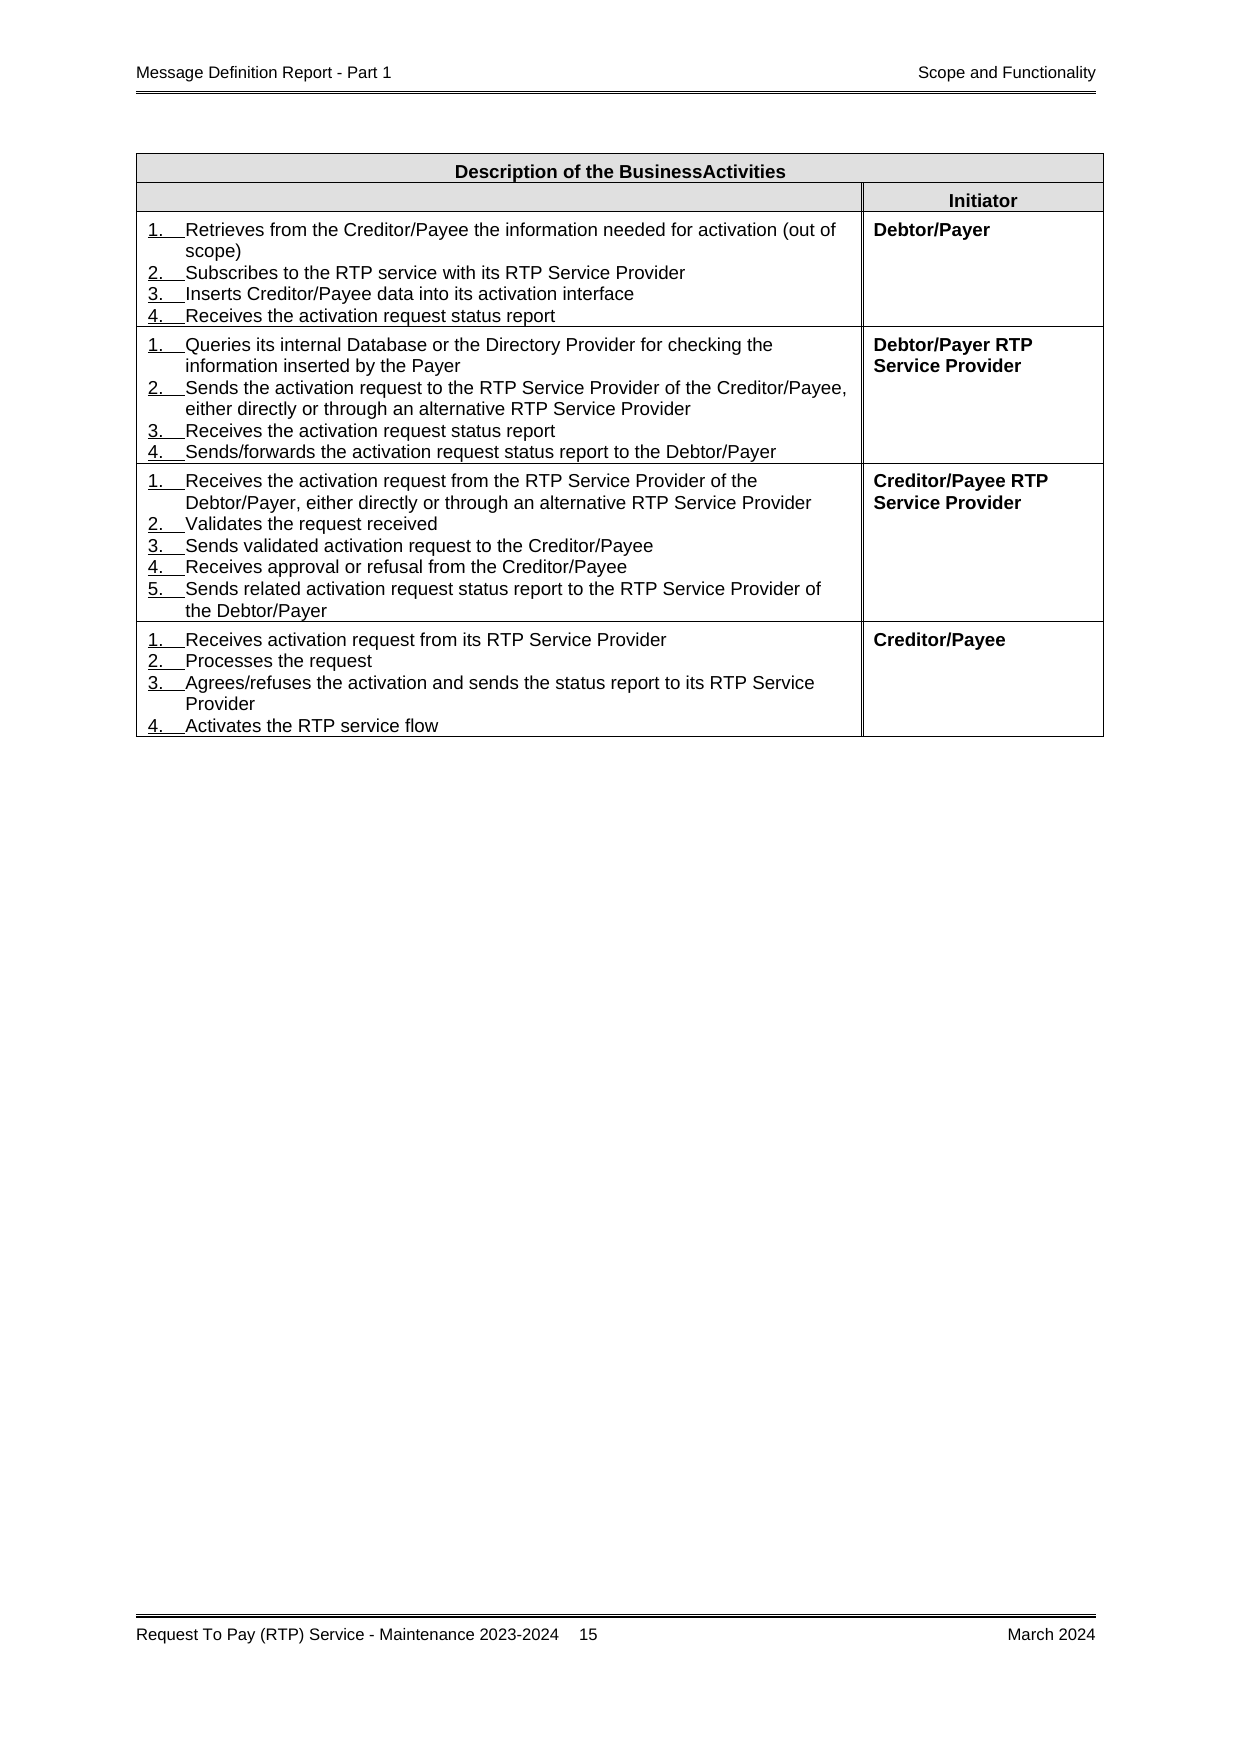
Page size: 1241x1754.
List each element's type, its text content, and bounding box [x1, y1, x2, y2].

table_cell Receives the activation request from the RTP Service Provider of the Debtor/Payer, either directly or through an alternative RTP Service Provider Validates the request received Sends validated activation request to the Creditor/Payee Receives approval or refusal from the Creditor/Payee Sends related activation request status report to the RTP Service Provider of the Debtor/Payer [137, 464, 861, 621]
table_cell Receives activation request from its RTP Service Provider Processes the request Agrees/refuses the activation and sends the status report to its RTP Service Provider Activates the RTP service flow [137, 622, 861, 736]
table_header Description of the BusinessActivities [137, 154, 1103, 182]
table_cell Initiator [864, 183, 1103, 211]
table_cell Queries its internal Database or the Directory Provider for checking the information inserted by the Payer Sends the activation request to the RTP Service Provider of the Creditor/Payee, either directly or through an alternative RTP Service Provider Receives the activation request status report Sends/forwards the activation request status report to the Debtor/Payer [137, 327, 861, 463]
table_cell Retrieves from the Creditor/Payee the information needed for activation (out of scope) Subscribes to the RTP service with its RTP Service Provider Inserts Creditor/Payee data into its activation interface Receives the activation request status report [137, 212, 861, 326]
table_cell Creditor/Payee RTP Service Provider [864, 464, 1103, 621]
table_cell Creditor/Payee [864, 622, 1103, 736]
table_cell Debtor/Payer RTP Service Provider [864, 327, 1103, 463]
table_cell [137, 183, 861, 211]
table_cell Debtor/Payer [864, 212, 1103, 326]
